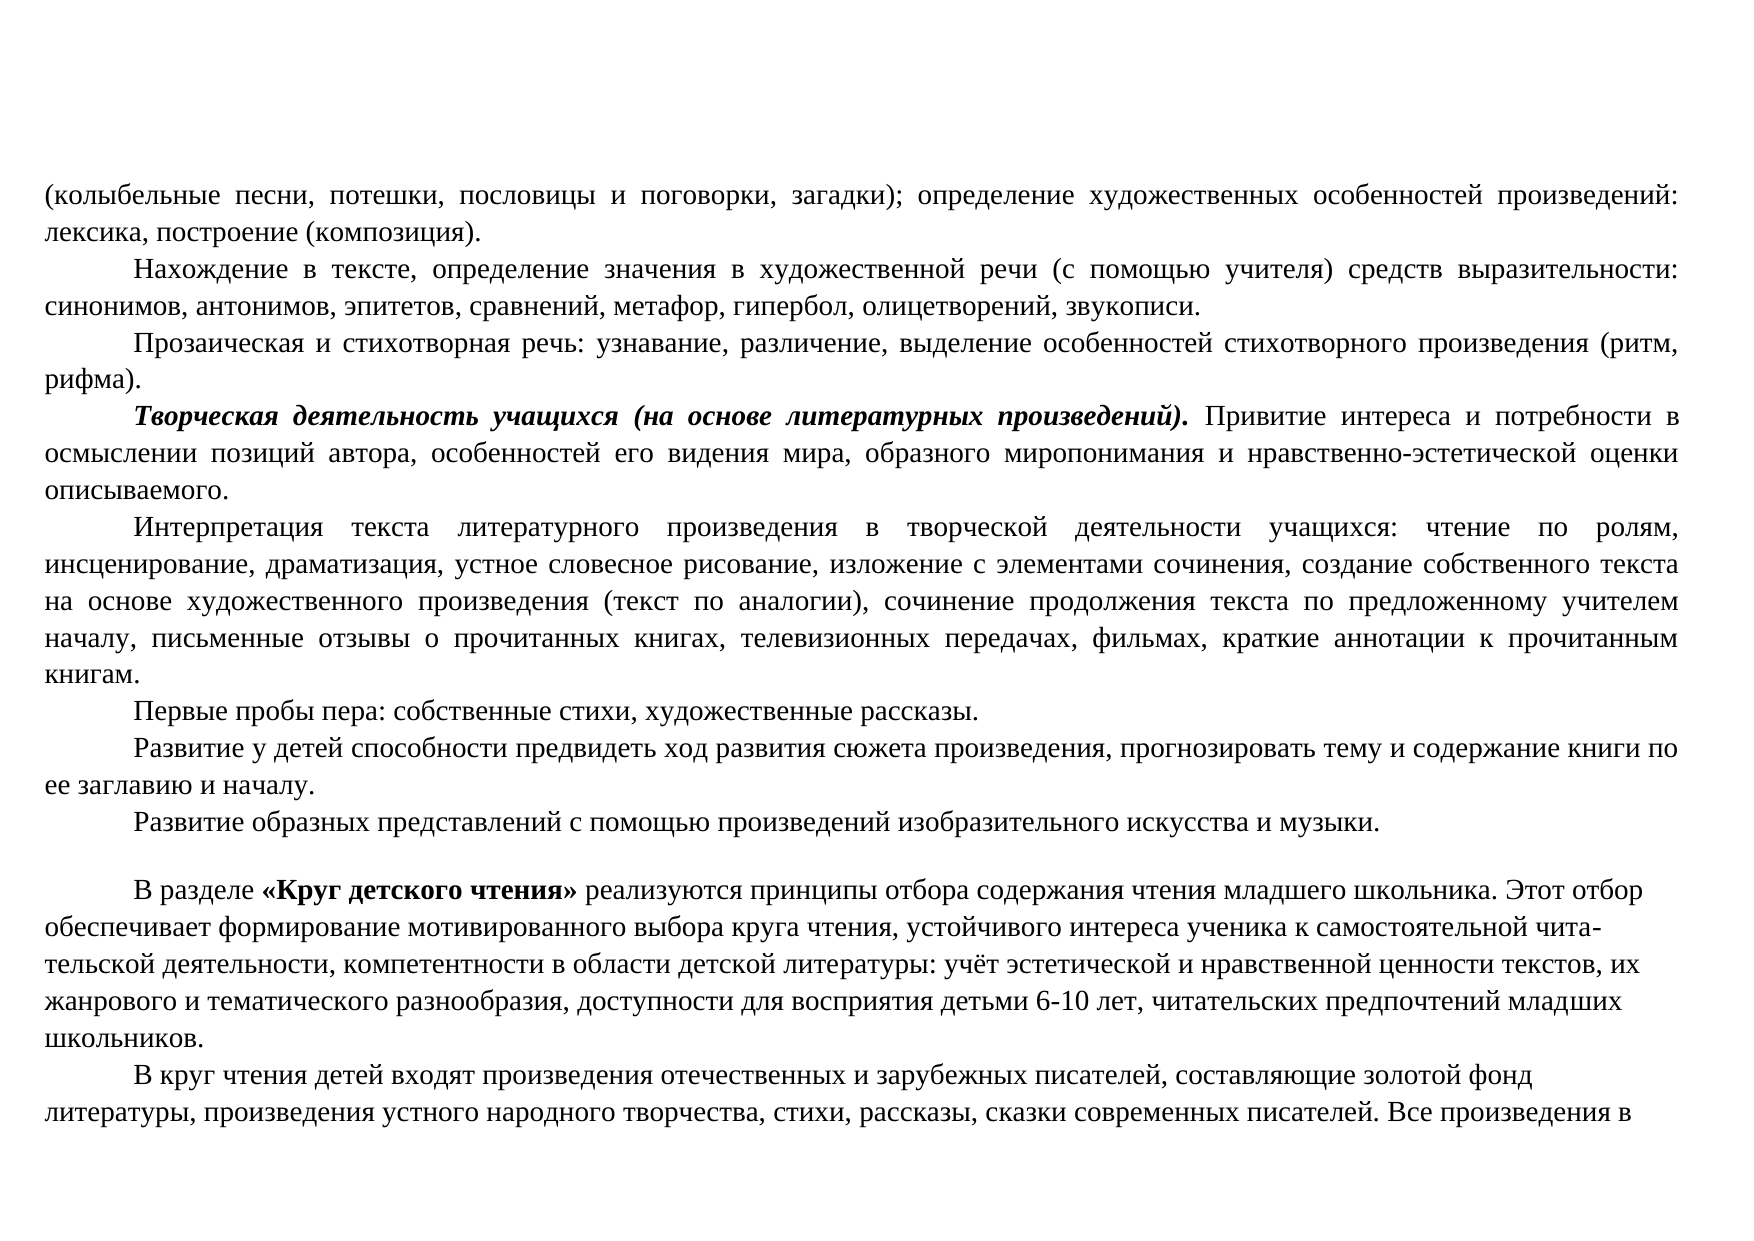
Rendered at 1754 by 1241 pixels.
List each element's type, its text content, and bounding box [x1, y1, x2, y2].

text В разделе «Круг детского чтения» реализуются принципы отбора содержания чтения младшего школьника. Этот отбор обеспечивает формирование мотивированного выбора круга чтения, устойчивого интереса ученика к самостоятельной читательской деятельности, компетентности в области детской литературы: учёт эстетической и нравственной ценности текстов, их жанрового и тематического разнообразия, доступности для восприятия детьми 6-10 лет, читательских предпочтений младших школьников. [44, 872, 1680, 1053]
text Развитие образных представлений с помощью произведений изобразительного искусства и музыки. [44, 804, 1680, 838]
text Нахождение в тексте, определение значения в художественной речи (с помощью учителя) средств выразительности: синонимов, антонимов, эпитетов, сравнений, метафор, гипербол, олицетворений, звукописи. [44, 251, 1680, 321]
text Интерпретация текста литературного произведения в творческой деятельности учащихся: чтение по ролям, инсценирование, драматизация, устное словесное рисование, изложение с элементами сочинения, создание собственного текста на основе художественного произведения (текст по аналогии), сочинение продолжения текста по предложенному учителем началу, письменные отзывы о прочитанных книгах, телевизионных передачах, фильмах, краткие аннотации к прочитанным книгам. [44, 509, 1680, 690]
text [44, 1057, 1680, 1127]
text Развитие у детей способности предвидеть ход развития сюжета произведения, прогнозировать тему и содержание книги по ее заглавию и началу. [44, 730, 1680, 801]
text Первые пробы пера: собственные стихи, художественные рассказы. [44, 693, 1680, 727]
text Прозаическая и стихотворная речь: узнавание, различение, выделение особенностей стихотворного произведения (ритм, рифма). [44, 325, 1680, 395]
text Творческая деятельность учащихся (на основе литературных произведений). Привитие интереса и потребности в осмыслении позиций автора, особенностей его видения мира, образного миропонимания и нравственно-эстетической оценки описываемого. [44, 398, 1680, 506]
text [44, 177, 1680, 248]
